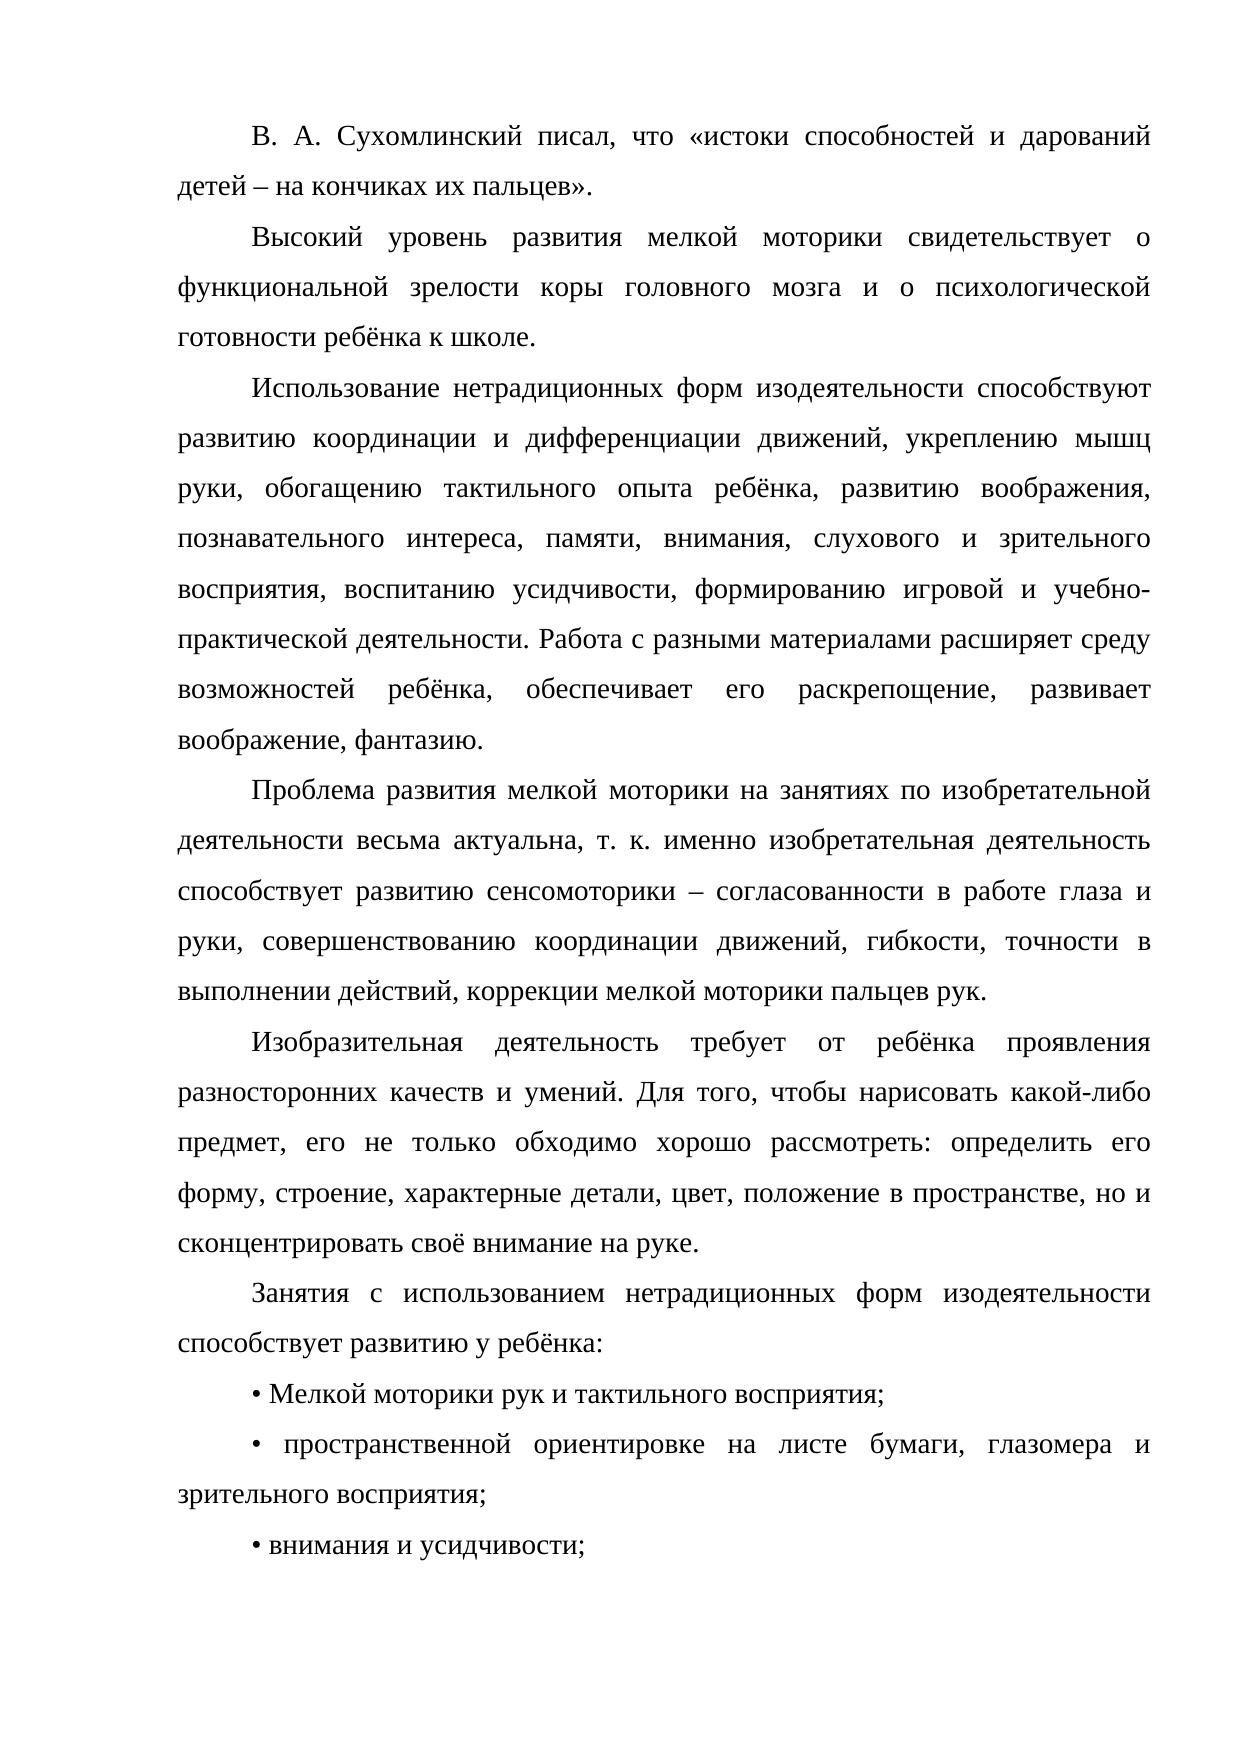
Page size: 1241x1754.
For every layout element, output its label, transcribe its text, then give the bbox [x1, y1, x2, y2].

text • Мелкой моторики рук и тактильного восприятия; [177, 1376, 1152, 1409]
text Использование нетрадиционных форм изодеятельности способствуют развитию координации и дифференциации движений, укреплению мышц руки, обогащению тактильного опыта ребёнка, развитию воображения, познавательного интереса, памяти, внимания, слухового и зрительного восприятия, воспитанию усидчивости, формированию игровой и учебно-практической деятельности. Работа с разными материалами расширяет среду возможностей ребёнка, обеспечивает его раскрепощение, развивает воображение, фантазию. [177, 370, 1152, 755]
text Высокий уровень развития мелкой моторики свидетельствует о функциональной зрелости коры головного мозга и о психологической готовности ребёнка к школе. [177, 219, 1152, 353]
text Изобразительная деятельность требует от ребёнка проявления разносторонних качеств и умений. Для того, чтобы нарисовать какой-либо предмет, его не только обходимо хорошо рассмотреть: определить его форму, строение, характерные детали, цвет, положение в пространстве, но и сконцентрировать своё внимание на руке. [177, 1024, 1152, 1258]
text Занятия с использованием нетрадиционных форм изодеятельности способствует развитию у ребёнка: [177, 1275, 1152, 1359]
text • пространственной ориентировке на листе бумаги, глазомера и зрительного восприятия; [177, 1426, 1152, 1510]
text • внимания и усидчивости; [177, 1527, 1152, 1560]
text Проблема развития мелкой моторики на занятиях по изобретательной деятельности весьма актуальна, т. к. именно изобретательная деятельность способствует развитию сенсомоторики – согласованности в работе глаза и руки, совершенствованию координации движений, гибкости, точности в выполнении действий, коррекции мелкой моторики пальцев рук. [177, 772, 1152, 1007]
text В. А. Сухомлинский писал, что «истоки способностей и дарований детей – на кончиках их пальцев». [177, 118, 1152, 202]
